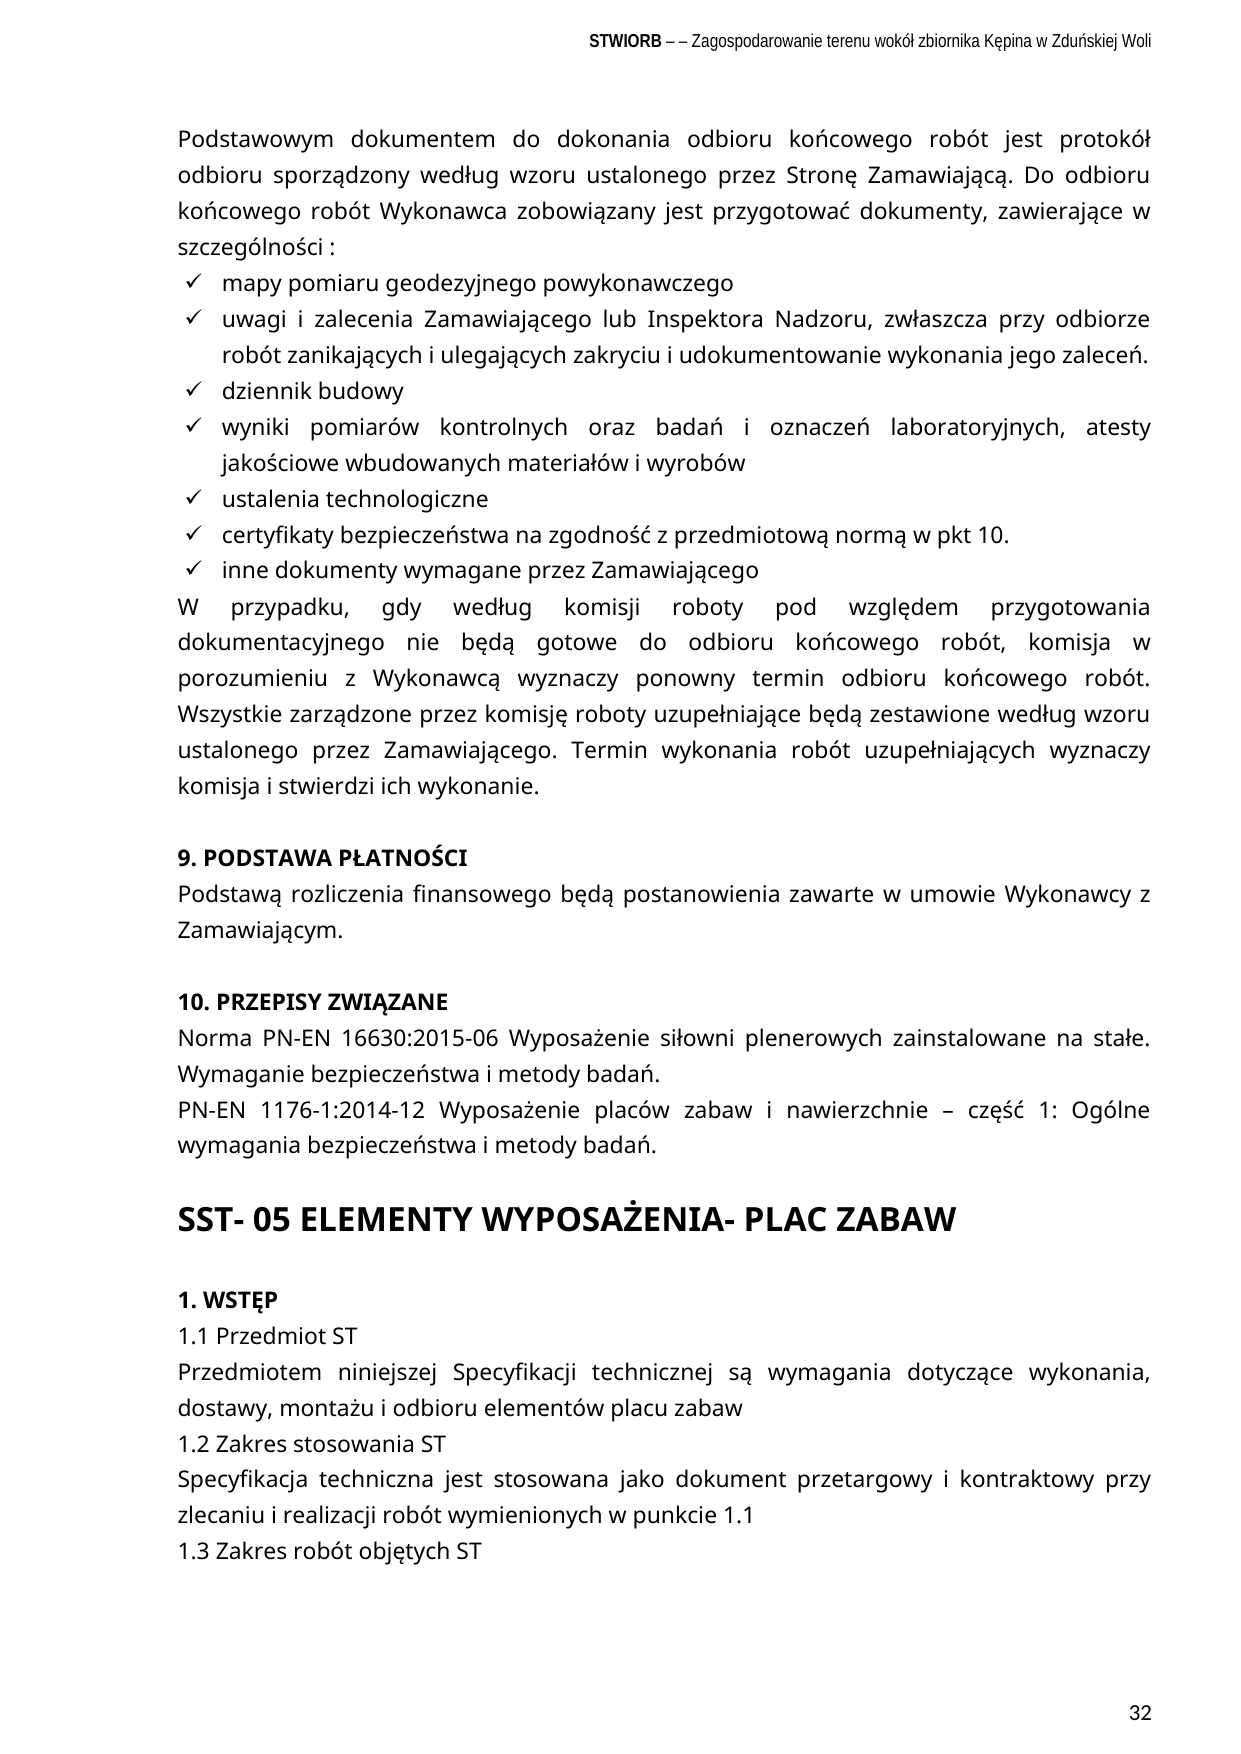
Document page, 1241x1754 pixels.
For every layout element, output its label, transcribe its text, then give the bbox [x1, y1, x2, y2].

list wyniki pomiarów kontrolnych oraz badań i oznaczeń laboratoryjnych, atesty jakościowe wbudowanych materiałów i wyrobów [184, 411, 1152, 478]
text 1.2 Zakres stosowania ST [177, 1427, 1152, 1459]
text Przedmiotem niniejszej Specyfikacji technicznej są wymagania dotyczące wykonania, dostawy, montażu i odbioru elementów placu zabaw [177, 1356, 1152, 1423]
list uwagi i zalecenia Zamawiającego lub Inspektora Nadzoru, zwłaszcza przy odbiorze robót zanikających i ulegających zakryciu i udokumentowanie wykonania jego zaleceń. [184, 303, 1152, 370]
text Podstawą rozliczenia finansowego będą postanowienia zawarte w umowie Wykonawcy z Zamawiającym. [177, 878, 1152, 945]
list certyfikaty bezpieczeństwa na zgodność z przedmiotową normą w pkt 10. [184, 518, 1152, 550]
text 1. WSTĘP [177, 1284, 1152, 1315]
text PN-EN 1176-1:2014-12 Wyposażenie placów zabaw i nawierzchnie – część 1: Ogólne wymagania bezpieczeństwa i metody badań. [177, 1093, 1152, 1161]
text 1.3 Zakres robót objętych ST [177, 1535, 1152, 1567]
text Norma PN-EN 16630:2015-06 Wyposażenie siłowni plenerowych zainstalowane na stałe. Wymaganie bezpieczeństwa i metody badań. [177, 1022, 1152, 1089]
list ustalenia technologiczne [184, 483, 1152, 514]
list inne dokumenty wymagane przez Zamawiającego [184, 554, 1152, 586]
text Podstawowym dokumentem do dokonania odbioru końcowego robót jest protokół odbioru sporządzony według wzoru ustalonego przez Stronę Zamawiającą. Do odbioru końcowego robót Wykonawca zobowiązany jest przygotować dokumenty, zawierające w szczególności : [177, 123, 1152, 262]
text 10. PRZEPISY ZWIĄZANE [177, 986, 1152, 1017]
text 9. PODSTAWA PŁATNOŚCI [177, 842, 1152, 873]
list mapy pomiaru geodezyjnego powykonawczego [184, 267, 1152, 298]
text 1.1 Przedmiot ST [177, 1320, 1152, 1351]
text SST- 05 ELEMENTY WYPOSAŻENIA- PLAC ZABAW [177, 1196, 1152, 1241]
text W przypadku, gdy według komisji roboty pod względem przygotowania dokumentacyjnego nie będą gotowe do odbioru końcowego robót, komisja w porozumieniu z Wykonawcą wyznaczy ponowny termin odbioru końcowego robót. Wszystkie zarządzone przez komisję roboty uzupełniające będą zestawione według wzoru ustalonego przez Zamawiającego. Termin wykonania robót uzupełniających wyznaczy komisja i stwierdzi ich wykonanie. [177, 590, 1152, 801]
list dziennik budowy [184, 375, 1152, 406]
text Specyfikacja techniczna jest stosowana jako dokument przetargowy i kontraktowy przy zlecaniu i realizacji robót wymienionych w punkcie 1.1 [177, 1463, 1152, 1531]
